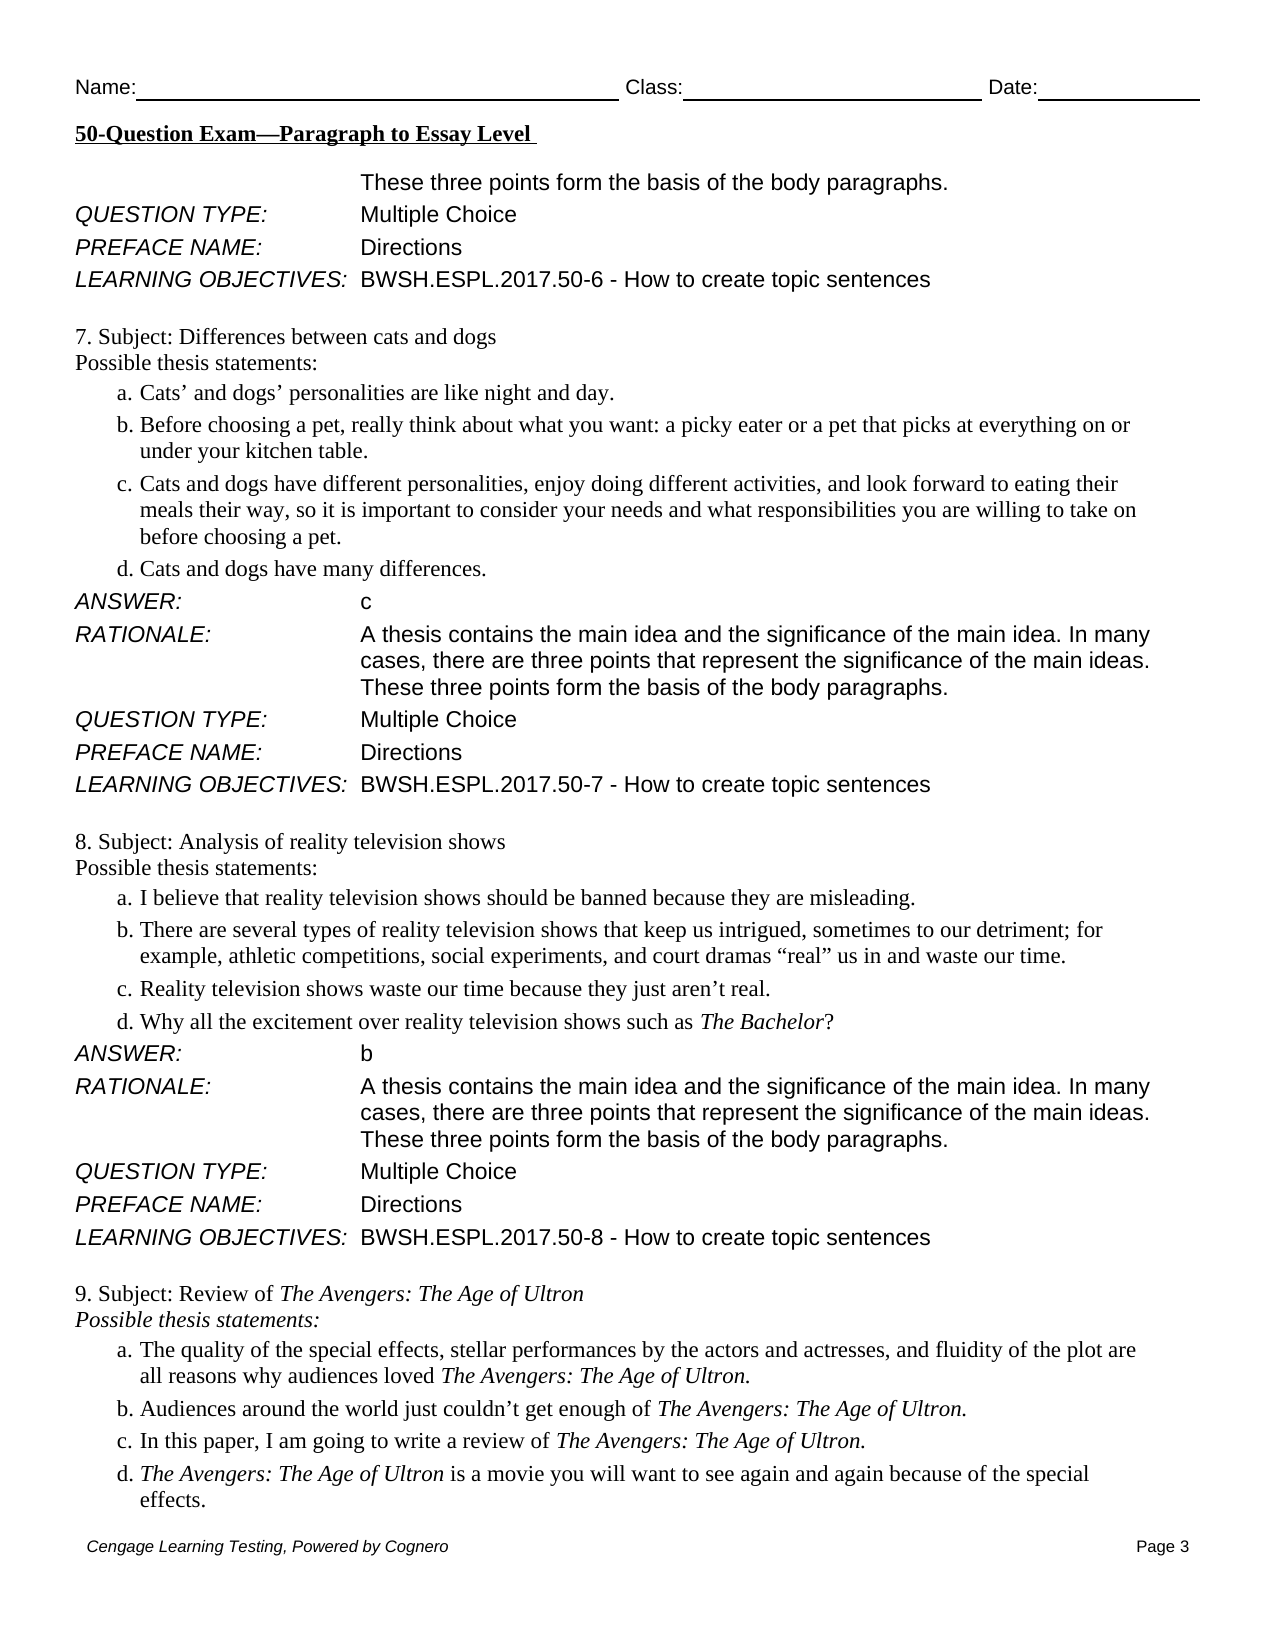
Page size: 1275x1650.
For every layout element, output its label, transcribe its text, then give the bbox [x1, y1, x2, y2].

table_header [75, 165, 1200, 296]
table_header 7. ​Subject: Differences between cats and dogs Possible thesis statements: [75, 376, 1200, 801]
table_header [75, 1333, 1200, 1516]
table_header 8. ​Subject: Analysis of reality television shows Possible thesis statements: [75, 881, 1200, 1253]
